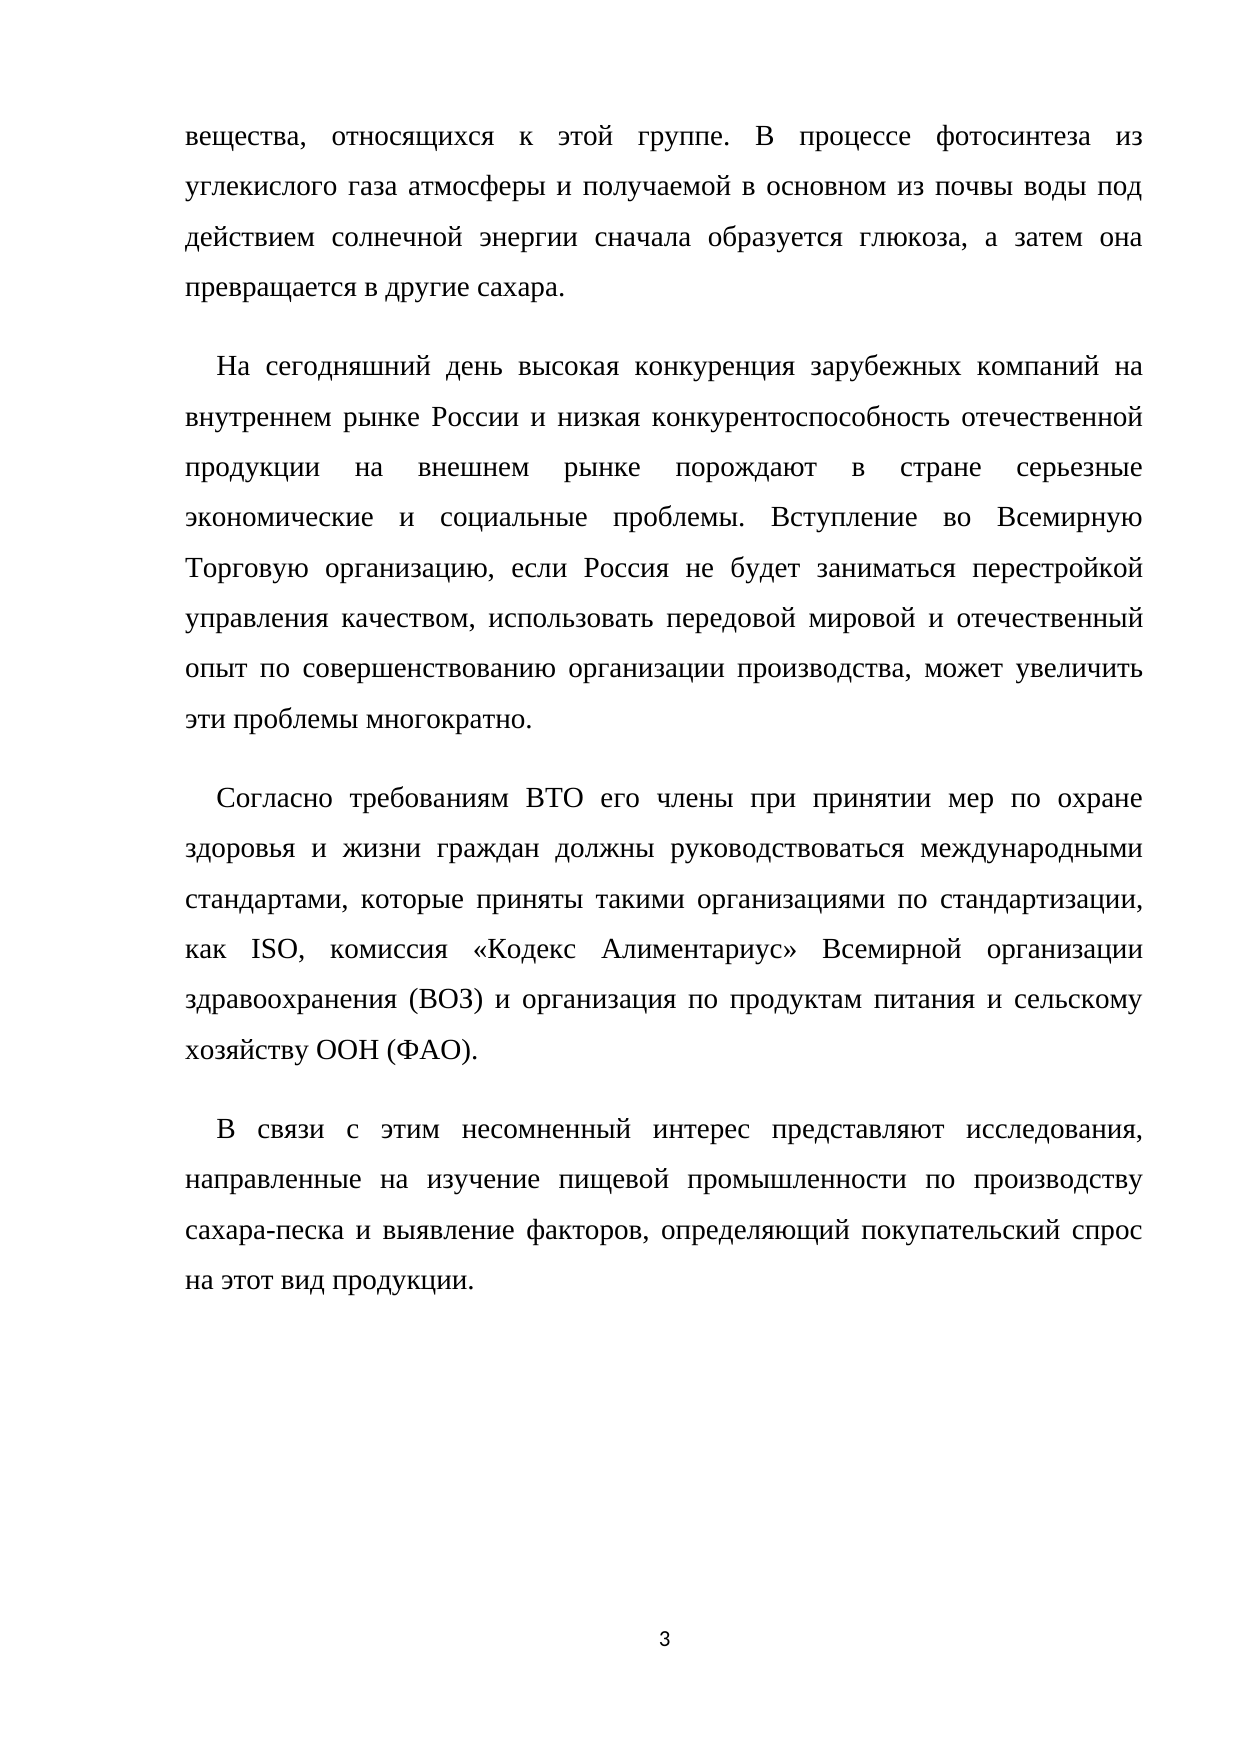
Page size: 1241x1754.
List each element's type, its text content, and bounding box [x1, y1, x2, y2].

text В связи с этим несомненный интерес представляют исследования, направленные на изучение пищевой промышленности по производству сахара-песка и выявление факторов, определяющий покупательский спрос на этот вид продукции. [185, 1111, 1144, 1296]
text На сегодняшний день высокая конкуренция зарубежных компаний на внутреннем рынке России и низкая конкурентоспособность отечественной продукции на внешнем рынке порождают в стране серьезные экономические и социальные проблемы. Вступление во Всемирную Торговую организацию, если Россия не будет заниматься перестройкой управления качеством, использовать передовой мировой и отечественный опыт по совершенствованию организации производства, может увеличить эти проблемы многократно. [185, 348, 1144, 734]
text Согласно требованиям ВТО его члены при принятии мер по охране здоровья и жизни граждан должны руководствоваться международными стандартами, которые приняты такими организациями по стандартизации, как ISO, комиссия «Кодекс Алиментариус» Всемирной организации здравоохранения (ВОЗ) и организация по продуктам питания и сельскому хозяйству ООН (ФАО). [185, 780, 1144, 1065]
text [185, 118, 1144, 303]
